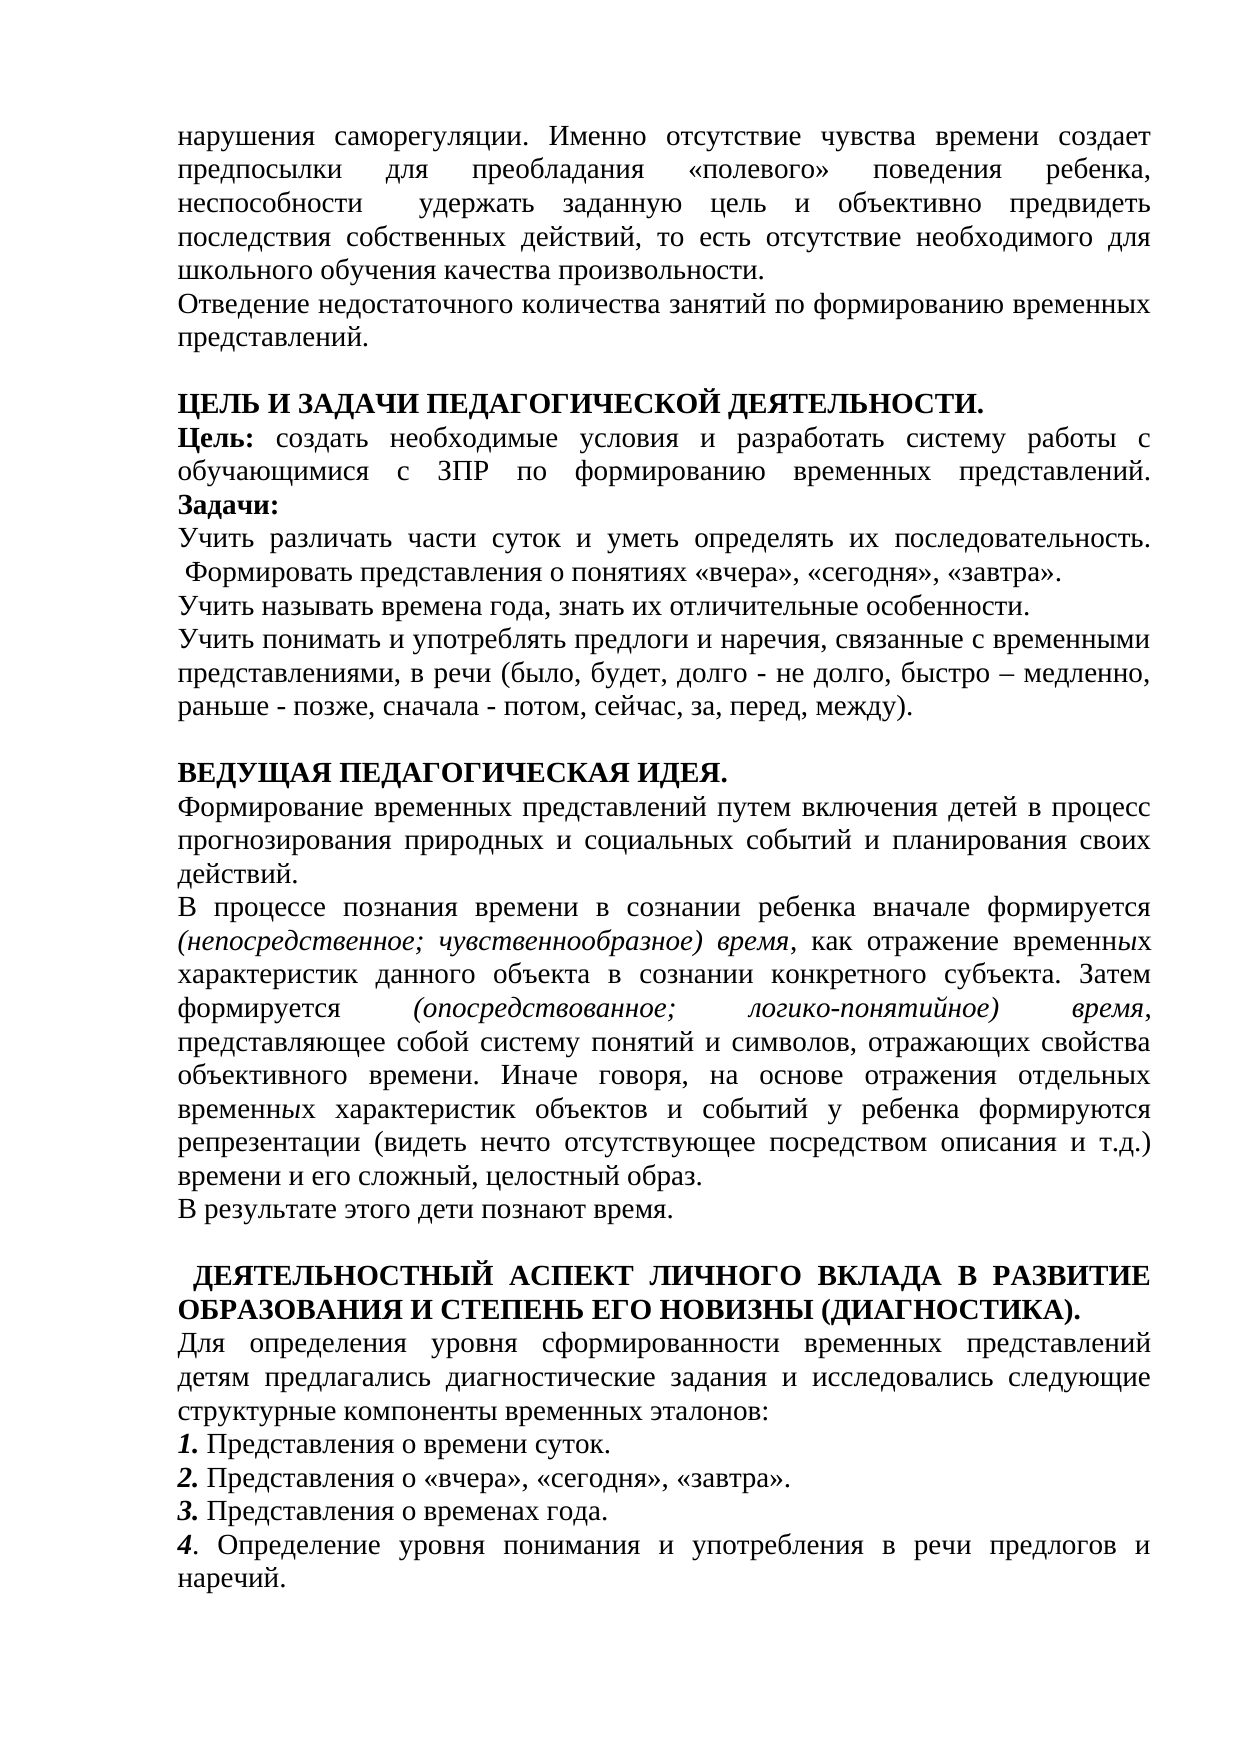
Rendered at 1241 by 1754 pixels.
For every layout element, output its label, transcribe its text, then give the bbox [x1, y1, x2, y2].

text ДЕЯТЕЛЬНОСТНЫЙ АСПЕКТ ЛИЧНОГО ВКЛАДА В РАЗВИТИЕ ОБРАЗОВАНИЯ И СТЕПЕНЬ ЕГО НОВИЗНЫ (ДИАГНОСТИКА). [177, 1258, 1152, 1326]
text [177, 118, 1152, 286]
text 3. Представления о временах года. [177, 1493, 1152, 1527]
text Учить называть времена года, знать их отличительные особенности. [177, 588, 1152, 621]
text Для определения уровня сформированности временных представлений детям предлагались диагностические задания и исследовались следующие структурные компоненты временных эталонов: [177, 1326, 1152, 1426]
text В результате этого дети познают время. [177, 1191, 1152, 1225]
text 4. Определение уровня понимания и употребления в речи предлогов и наречий. [177, 1527, 1152, 1594]
text 1. Представления о времени суток. [177, 1426, 1152, 1460]
text 2. Представления о «вчера», «сегодня», «завтра». [177, 1460, 1152, 1493]
text ЦЕЛЬ И ЗАДАЧИ ПЕДАГОГИЧЕСКОЙ ДЕЯТЕЛЬНОСТИ. [177, 386, 1152, 420]
text Отведение недостаточного количества занятий по формированию временных представлений. [177, 286, 1152, 353]
text В процессе познания времени в сознании ребенка вначале формируется (непосредственное; чувственнообразное) время, как отражение временных характеристик данного объекта в сознании конкретного субъекта. Затем формируется (опосредствованное; логико-понятийное) время, представляющее собой систему понятий и символов, отражающих свойства объективного времени. Иначе говоря, на основе отражения отдельных временных характеристик объектов и событий у ребенка формируются репрезентации (видеть нечто отсутствующее посредством описания и т.д.) времени и его сложный, целостный образ. [177, 889, 1152, 1191]
text Учить различать части суток и уметь определять их последовательность. Формировать представления о понятиях «вчера», «сегодня», «завтра». [177, 521, 1152, 588]
text Цель: создать необходимые условия и разработать систему работы с обучающимися с ЗПР по формированию временных представлений. Задачи: [177, 420, 1152, 521]
text Учить понимать и употреблять предлоги и наречия, связанные с временными представлениями, в речи (было, будет, долго - не долго, быстро – медленно, раньше - позже, сначала - потом, сейчас, за, перед, между). [177, 621, 1152, 722]
text Формирование временных представлений путем включения детей в процесс прогнозирования природных и социальных событий и планирования своих действий. [177, 789, 1152, 889]
text ВЕДУЩАЯ ПЕДАГОГИЧЕСКАЯ ИДЕЯ. [177, 755, 1152, 789]
